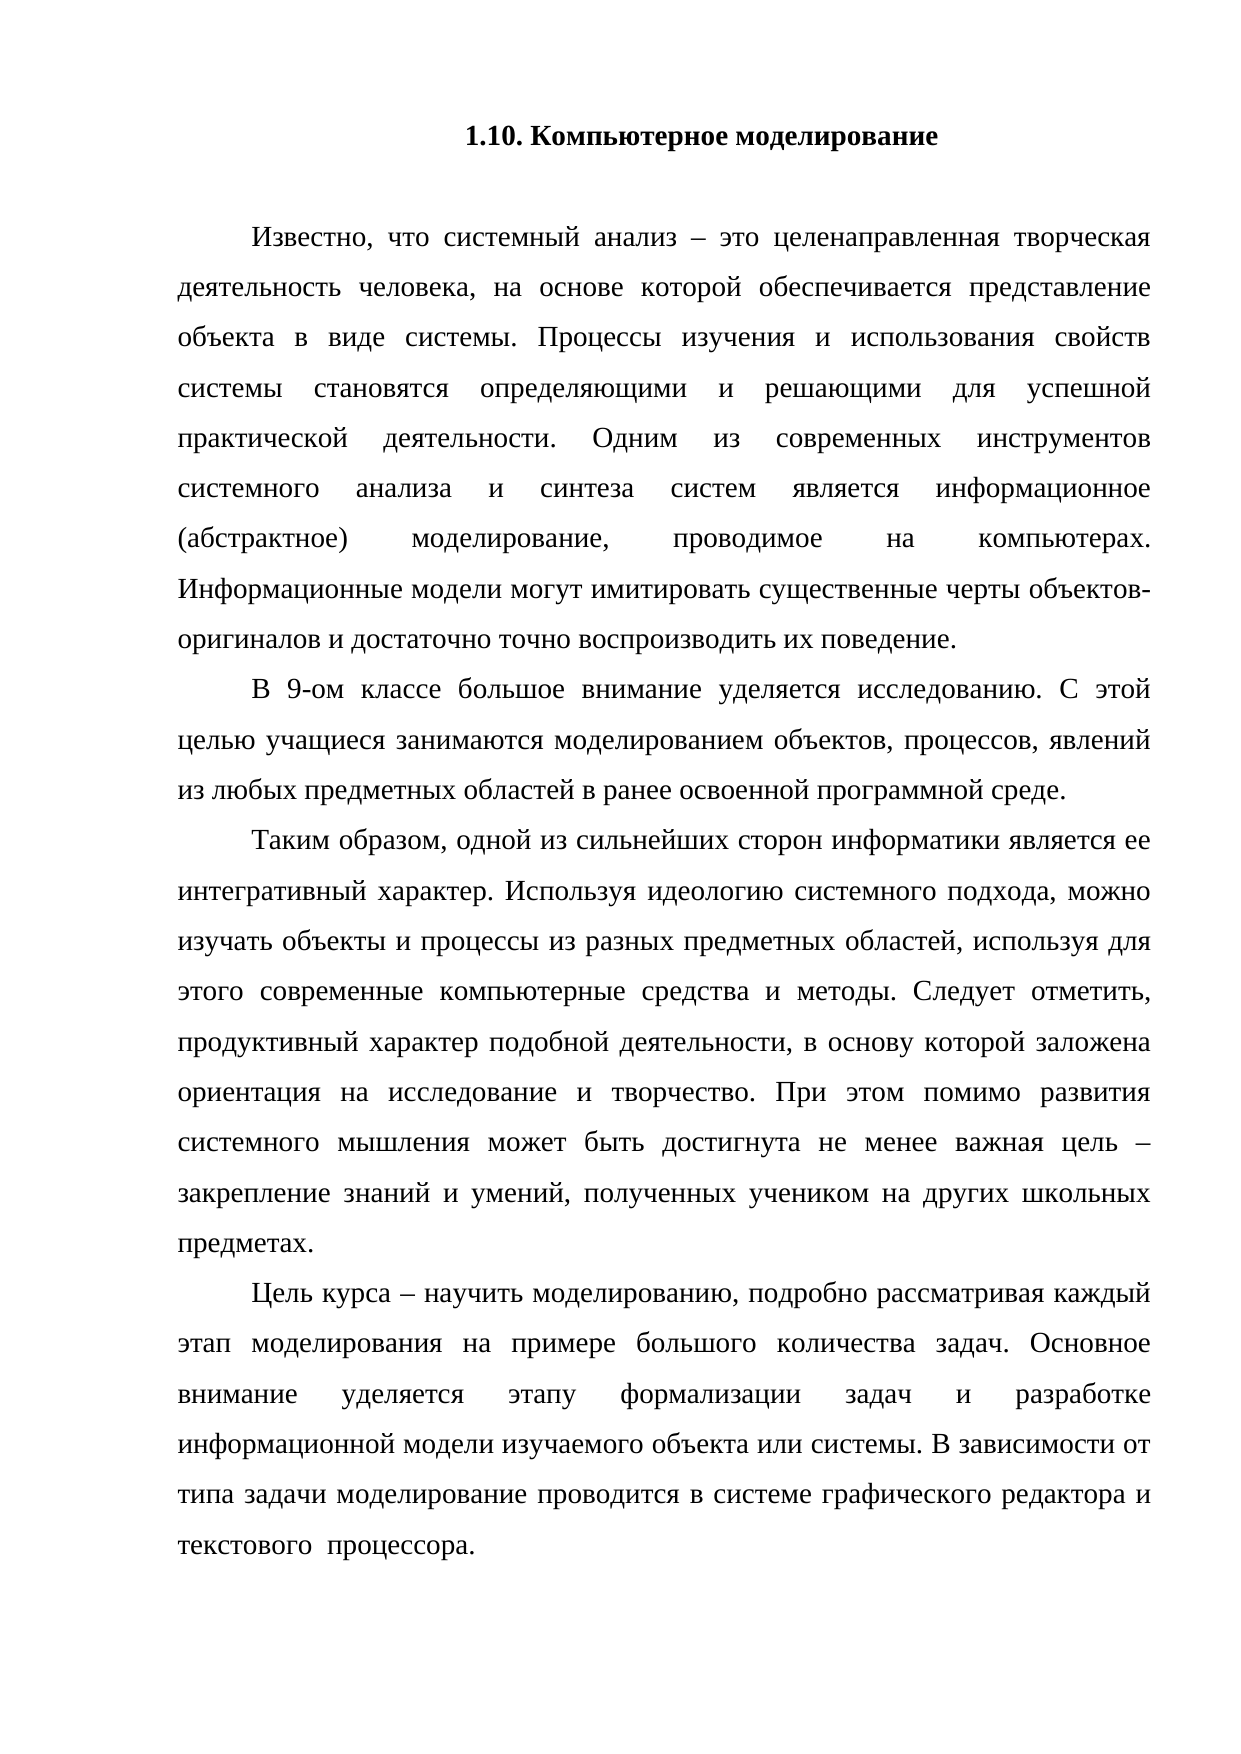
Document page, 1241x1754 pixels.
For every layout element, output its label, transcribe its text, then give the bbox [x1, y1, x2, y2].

text Таким образом, одной из сильнейших сторон информатики является ее интегративный характер. Используя идеологию системного подхода, можно изучать объекты и процессы из разных предметных областей, используя для этого современные компьютерные средства и методы. Следует отметить, продуктивный характер подобной деятельности, в основу которой заложена ориентация на исследование и творчество. При этом помимо развития системного мышления может быть достигнута не менее важная цель – закрепление знаний и умений, полученных учеником на других школьных предметах. [177, 822, 1152, 1258]
text 1.10. Компьютерное моделирование [177, 118, 1152, 152]
text Известно, что системный анализ – это целенаправленная творческая деятельность человека, на основе которой обеспечивается представление объекта в виде системы. Процессы изучения и использования свойств системы становятся определяющими и решающими для успешной практической деятельности. Одним из современных инструментов системного анализа и синтеза систем является информационное (абстрактное) моделирование, проводимое на компьютерах. Информационные модели могут имитировать существенные черты объектов-оригиналов и достаточно точно воспроизводить их поведение. [177, 219, 1152, 655]
text В 9-ом классе большое внимание уделяется исследованию. С этой целью учащиеся занимаются моделированием объектов, процессов, явлений из любых предметных областей в ранее освоенной программной среде. [177, 672, 1152, 806]
text Цель курса – научить моделированию, подробно рассматривая каждый этап моделирования на примере большого количества задач. Основное внимание уделяется этапу формализации задач и разработке информационной модели изучаемого объекта или системы. В зависимости от типа задачи моделирование проводится в системе графического редактора и текстового процессора. [177, 1275, 1152, 1560]
